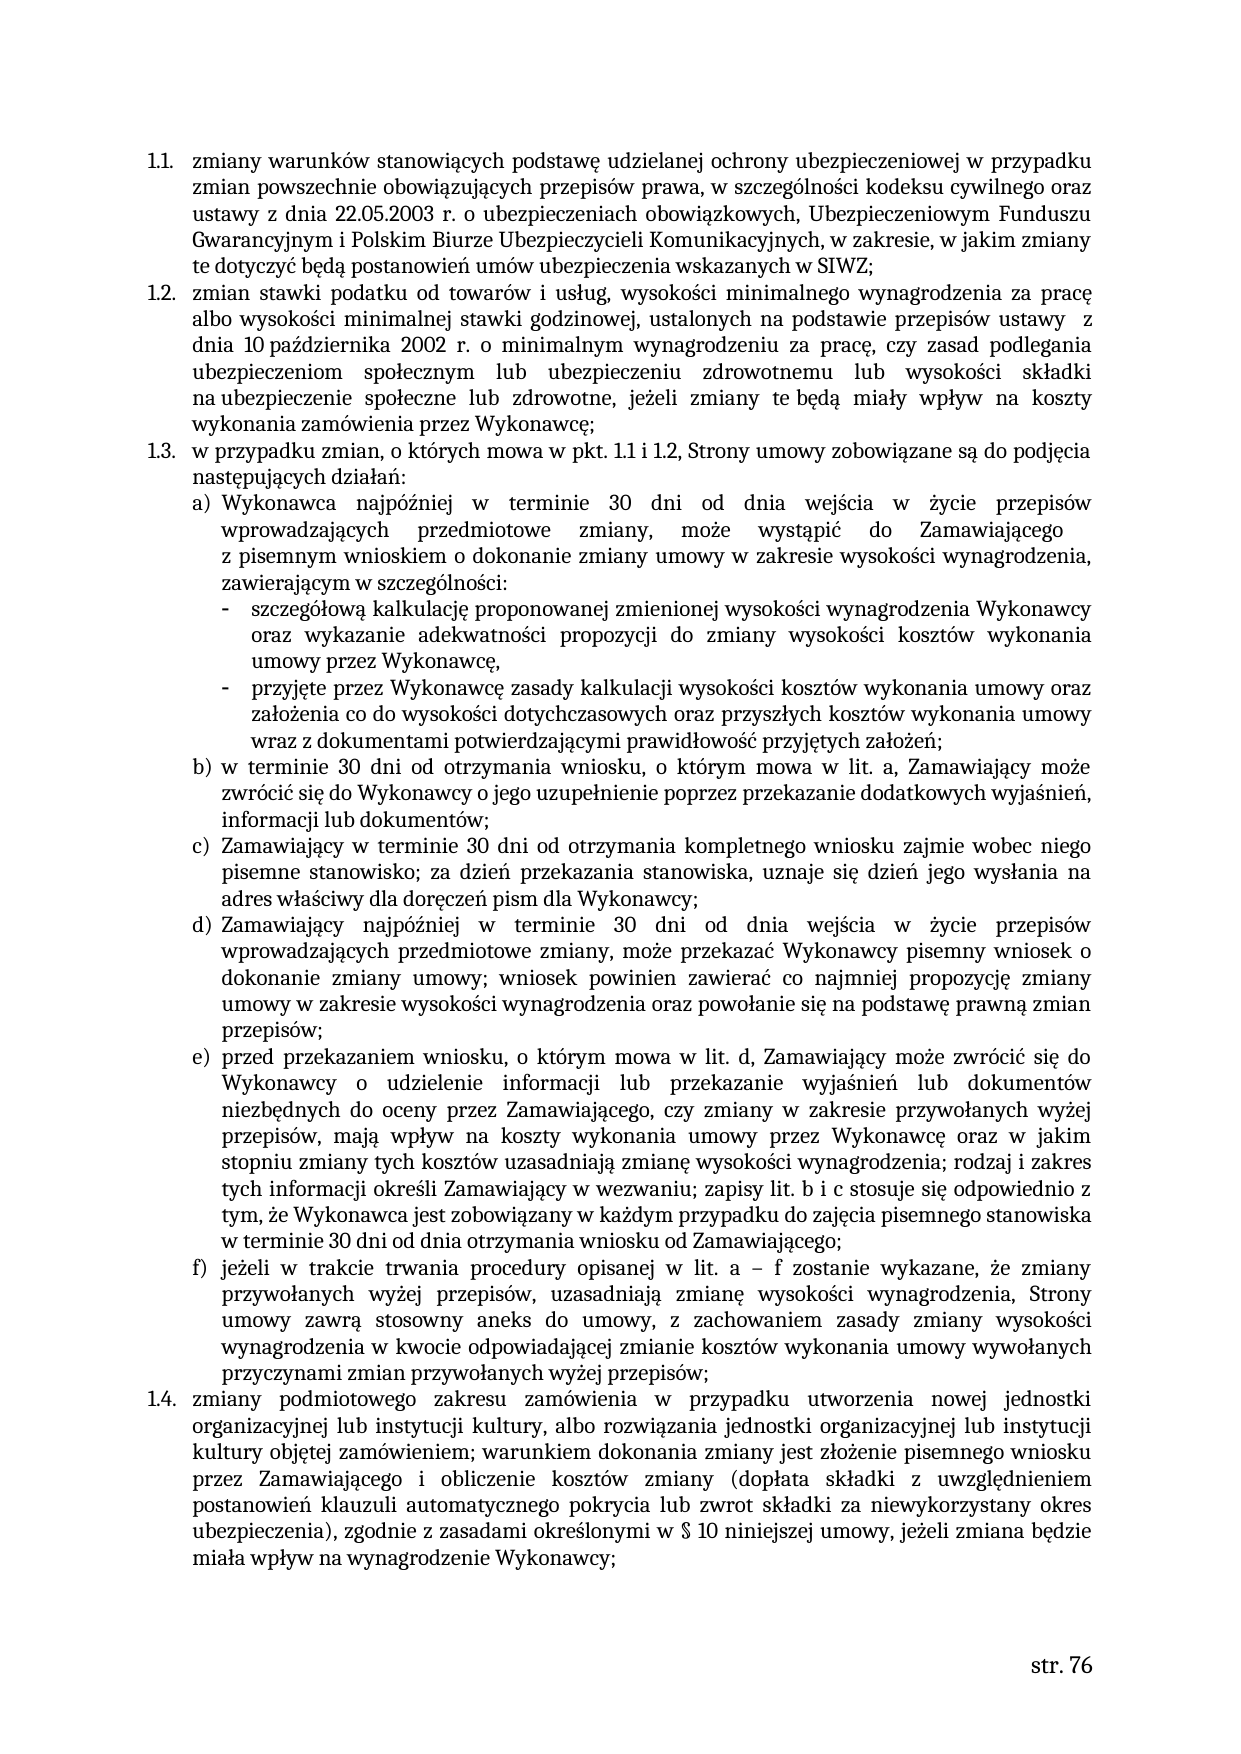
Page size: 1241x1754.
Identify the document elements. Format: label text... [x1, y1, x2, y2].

list w przypadku zmian, o których mowa w pkt. 1.1 i 1.2, Strony umowy zobowiązane są do podjęcia następujących działań: [148, 437, 1093, 490]
list Zamawiający najpóźniej w terminie 30 dni od dnia wejścia w życie przepisów wprowadzających przedmiotowe zmiany, może przekazać Wykonawcy pisemny wniosek o dokonanie zmiany umowy; wniosek powinien zawierać co najmniej propozycję zmiany umowy w zakresie wysokości wynagrodzenia oraz powołanie się na podstawę prawną zmian przepisów; [192, 912, 1093, 1044]
list zmian stawki podatku od towarów i usług, wysokości minimalnego wynagrodzenia za pracę albo wysokości minimalnej stawki godzinowej, ustalonych na podstawie przepisów ustawy z dnia 10 października 2002 r. o minimalnym wynagrodzeniu za pracę, czy zasad podlegania ubezpieczeniom społecznym lub ubezpieczeniu zdrowotnemu lub wysokości składki na ubezpieczenie społeczne lub zdrowotne, jeżeli zmiany te będą miały wpływ na koszty wykonania zamówienia przez Wykonawcę; [148, 279, 1093, 437]
list przed przekazaniem wniosku, o którym mowa w lit. d, Zamawiający może zwrócić się do Wykonawcy o udzielenie informacji lub przekazanie wyjaśnień lub dokumentów niezbędnych do oceny przez Zamawiającego, czy zmiany w zakresie przywołanych wyżej przepisów, mają wpływ na koszty wykonania umowy przez Wykonawcę oraz w jakim stopniu zmiany tych kosztów uzasadniają zmianę wysokości wynagrodzenia; rodzaj i zakres tych informacji określi Zamawiający w wezwaniu; zapisy lit. b i c stosuje się odpowiednio z tym, że Wykonawca jest zobowiązany w każdym przypadku do zajęcia pisemnego stanowiska w terminie 30 dni od dnia otrzymania wniosku od Zamawiającego; [192, 1044, 1093, 1254]
list szczegółową kalkulację proponowanej zmienionej wysokości wynagrodzenia Wykonawcy oraz wykazanie adekwatności propozycji do zmiany wysokości kosztów wykonania umowy przez Wykonawcę, [221, 596, 1093, 675]
list zmiany warunków stanowiących podstawę udzielanej ochrony ubezpieczeniowej w przypadku zmian powszechnie obowiązujących przepisów prawa, w szczególności kodeksu cywilnego oraz ustawy z dnia 22.05.2003 r. o ubezpieczeniach obowiązkowych, Ubezpieczeniowym Funduszu Gwarancyjnym i Polskim Biurze Ubezpieczycieli Komunikacyjnych, w zakresie, w jakim zmiany te dotyczyć będą postanowień umów ubezpieczenia wskazanych w SIWZ; [148, 148, 1093, 279]
list zmiany podmiotowego zakresu zamówienia w przypadku utworzenia nowej jednostki organizacyjnej lub instytucji kultury, albo rozwiązania jednostki organizacyjnej lub instytucji kultury objętej zamówieniem; warunkiem dokonania zmiany jest złożenie pisemnego wniosku przez Zamawiającego i obliczenie kosztów zmiany (dopłata składki z uwzględnieniem postanowień klauzuli automatycznego pokrycia lub zwrot składki za niewykorzystany okres ubezpieczenia), zgodnie z zasadami określonymi w § 10 niniejszej umowy, jeżeli zmiana będzie miała wpływ na wynagrodzenie Wykonawcy; [148, 1386, 1093, 1571]
list Zamawiający w terminie 30 dni od otrzymania kompletnego wniosku zajmie wobec niego pisemne stanowisko; za dzień przekazania stanowiska, uznaje się dzień jego wysłania na adres właściwy dla doręczeń pism dla Wykonawcy; [192, 833, 1093, 912]
list przyjęte przez Wykonawcę zasady kalkulacji wysokości kosztów wykonania umowy oraz założenia co do wysokości dotychczasowych oraz przyszłych kosztów wykonania umowy wraz z dokumentami potwierdzającymi prawidłowość przyjętych założeń; [221, 675, 1093, 754]
list jeżeli w trakcie trwania procedury opisanej w lit. a – f zostanie wykazane, że zmiany przywołanych wyżej przepisów, uzasadniają zmianę wysokości wynagrodzenia, Strony umowy zawrą stosowny aneks do umowy, z zachowaniem zasady zmiany wysokości wynagrodzenia w kwocie odpowiadającej zmianie kosztów wykonania umowy wywołanych przyczynami zmian przywołanych wyżej przepisów; [192, 1254, 1093, 1386]
list Wykonawca najpóźniej w terminie 30 dni od dnia wejścia w życie przepisów wprowadzających przedmiotowe zmiany, może wystąpić do Zamawiającego z pisemnym wnioskiem o dokonanie zmiany umowy w zakresie wysokości wynagrodzenia, zawierającym w szczególności: [192, 490, 1093, 596]
list w terminie 30 dni od otrzymania wniosku, o którym mowa w lit. a, Zamawiający może zwrócić się do Wykonawcy o jego uzupełnienie poprzez przekazanie dodatkowych wyjaśnień, informacji lub dokumentów; [192, 754, 1093, 833]
